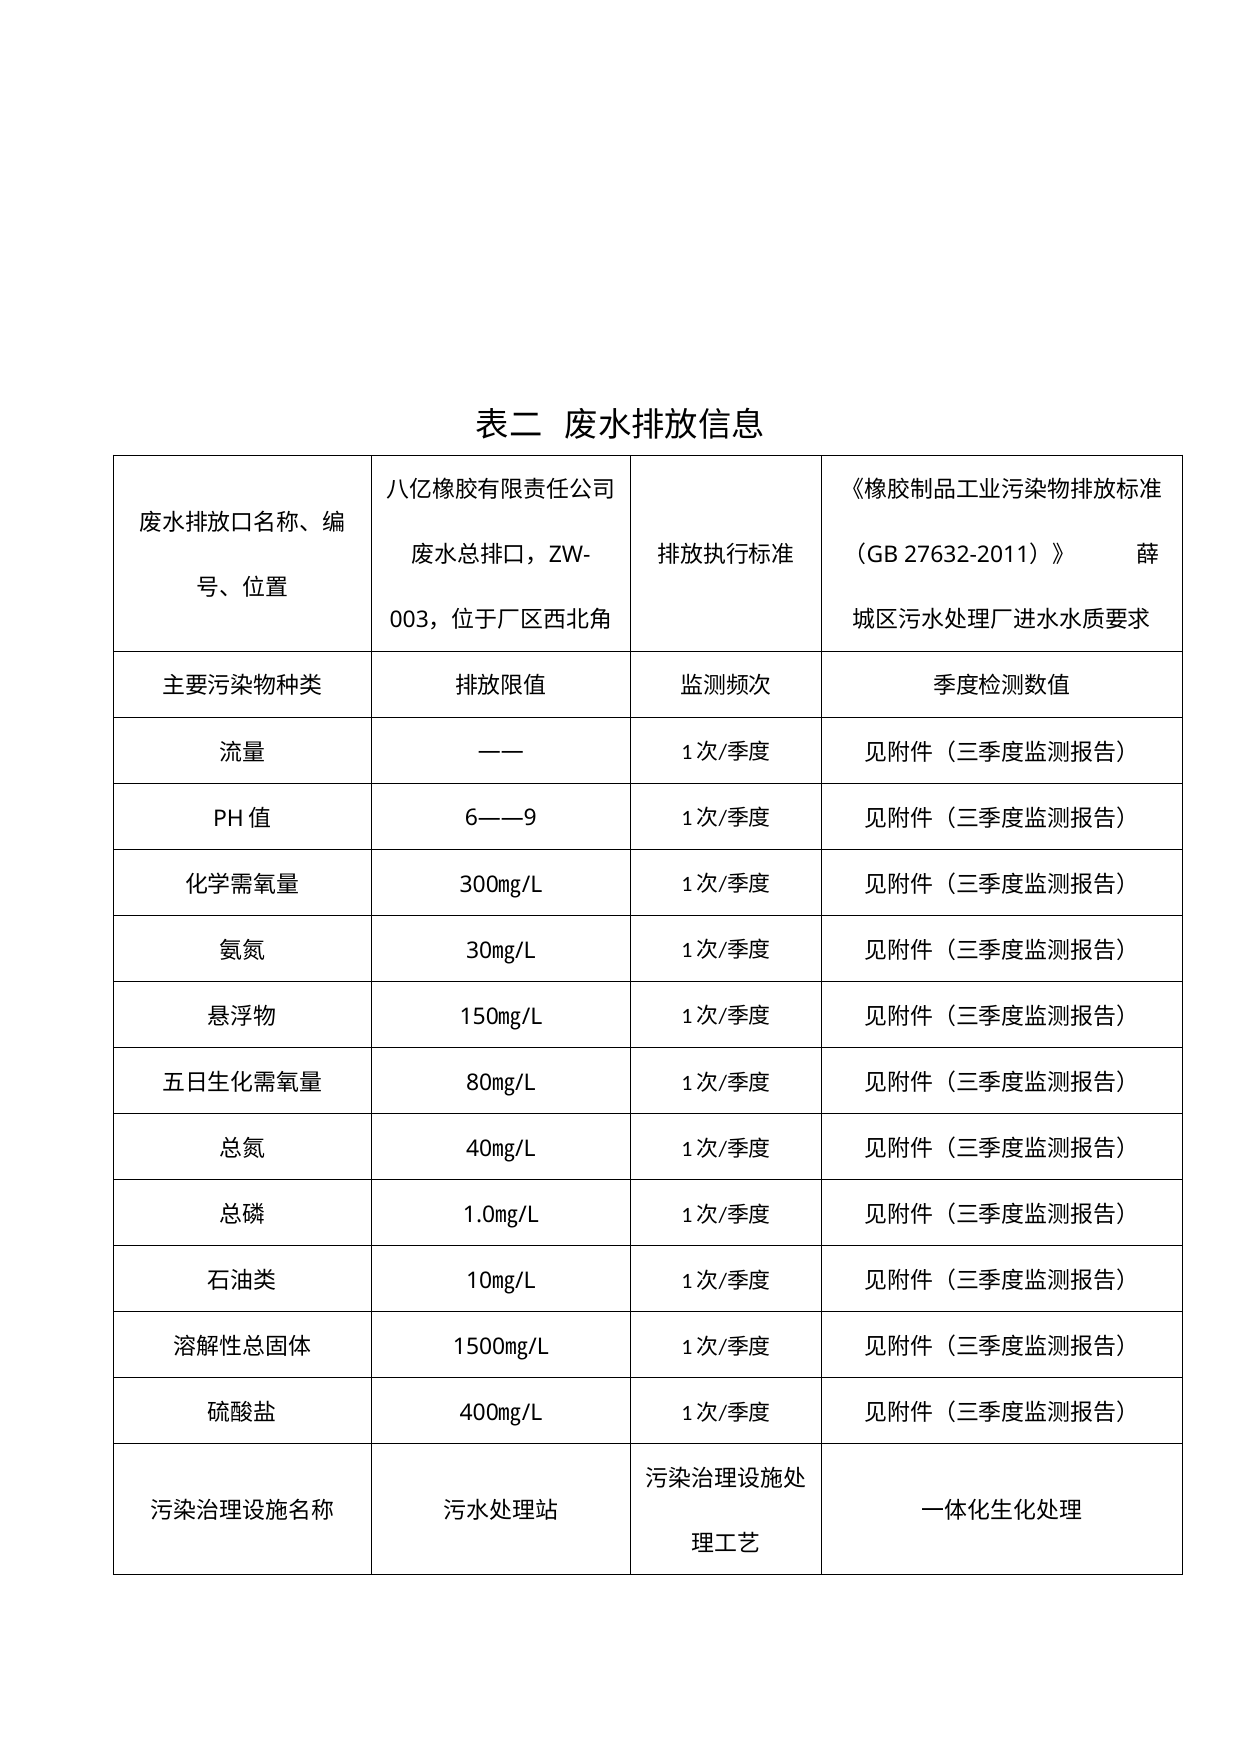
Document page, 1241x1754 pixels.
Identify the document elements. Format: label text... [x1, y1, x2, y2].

table_cell —— [372, 718, 630, 783]
table_cell 1次/季度 [631, 916, 821, 981]
table_cell 见附件（三季度监测报告） [822, 1378, 1182, 1443]
table_cell 见附件（三季度监测报告） [822, 1114, 1182, 1179]
table_cell 1次/季度 [631, 1114, 821, 1179]
table_cell 1次/季度 [631, 1378, 821, 1443]
table_cell 见附件（三季度监测报告） [822, 1048, 1182, 1113]
table_cell 一体化生化处理 [822, 1444, 1182, 1574]
table_cell 1.0㎎/L [372, 1180, 630, 1245]
table_cell PH值 [114, 784, 371, 849]
table_cell 1次/季度 [631, 1048, 821, 1113]
table_cell 监测频次 [631, 652, 821, 717]
table_cell 300㎎/L [372, 850, 630, 915]
table_cell 化学需氧量 [114, 850, 371, 915]
table_cell 硫酸盐 [114, 1378, 371, 1443]
table_cell 见附件（三季度监测报告） [822, 784, 1182, 849]
table_cell 主要污染物种类 [114, 652, 371, 717]
table_header 八亿橡胶有限责任公司废水总排口，ZW-003，位于厂区西北角 [372, 456, 630, 651]
table_cell 80㎎/L [372, 1048, 630, 1113]
table_cell 150㎎/L [372, 982, 630, 1047]
table_cell 1次/季度 [631, 1312, 821, 1377]
table_cell 排放限值 [372, 652, 630, 717]
table_cell 流量 [114, 718, 371, 783]
table_header 废水排放口名称、编号、位置 [114, 456, 371, 651]
table_cell 污染治理设施处理工艺 [631, 1444, 821, 1574]
table_cell 1次/季度 [631, 1180, 821, 1245]
table_cell 见附件（三季度监测报告） [822, 1312, 1182, 1377]
table_cell 见附件（三季度监测报告） [822, 850, 1182, 915]
table_cell 1次/季度 [631, 982, 821, 1047]
table_cell 季度检测数值 [822, 652, 1182, 717]
table_cell 见附件（三季度监测报告） [822, 1246, 1182, 1311]
table_cell 400㎎/L [372, 1378, 630, 1443]
table_cell 见附件（三季度监测报告） [822, 982, 1182, 1047]
text 表二 废水排放信息 [187, 389, 1053, 454]
table_cell 总氮 [114, 1114, 371, 1179]
table_cell 污染治理设施名称 [114, 1444, 371, 1574]
table_cell 污水处理站 [372, 1444, 630, 1574]
table_cell 10㎎/L [372, 1246, 630, 1311]
table_cell 总磷 [114, 1180, 371, 1245]
table_cell 见附件（三季度监测报告） [822, 1180, 1182, 1245]
table_cell 1次/季度 [631, 784, 821, 849]
table_cell 五日生化需氧量 [114, 1048, 371, 1113]
table_cell 30㎎/L [372, 916, 630, 981]
table_header 《橡胶制品工业污染物排放标准（GB 27632-2011）》 薛城区污水处理厂进水水质要求 [822, 456, 1182, 651]
table_cell 6——9 [372, 784, 630, 849]
table_cell 见附件（三季度监测报告） [822, 916, 1182, 981]
table_cell 见附件（三季度监测报告） [822, 718, 1182, 783]
table_cell 溶解性总固体 [114, 1312, 371, 1377]
table_cell 悬浮物 [114, 982, 371, 1047]
table_cell 氨氮 [114, 916, 371, 981]
table_cell 1次/季度 [631, 1246, 821, 1311]
table_cell 1次/季度 [631, 850, 821, 915]
table_cell 1次/季度 [631, 718, 821, 783]
table_header 排放执行标准 [631, 456, 821, 651]
table_cell 40㎎/L [372, 1114, 630, 1179]
table_cell 石油类 [114, 1246, 371, 1311]
table_cell 1500㎎/L [372, 1312, 630, 1377]
